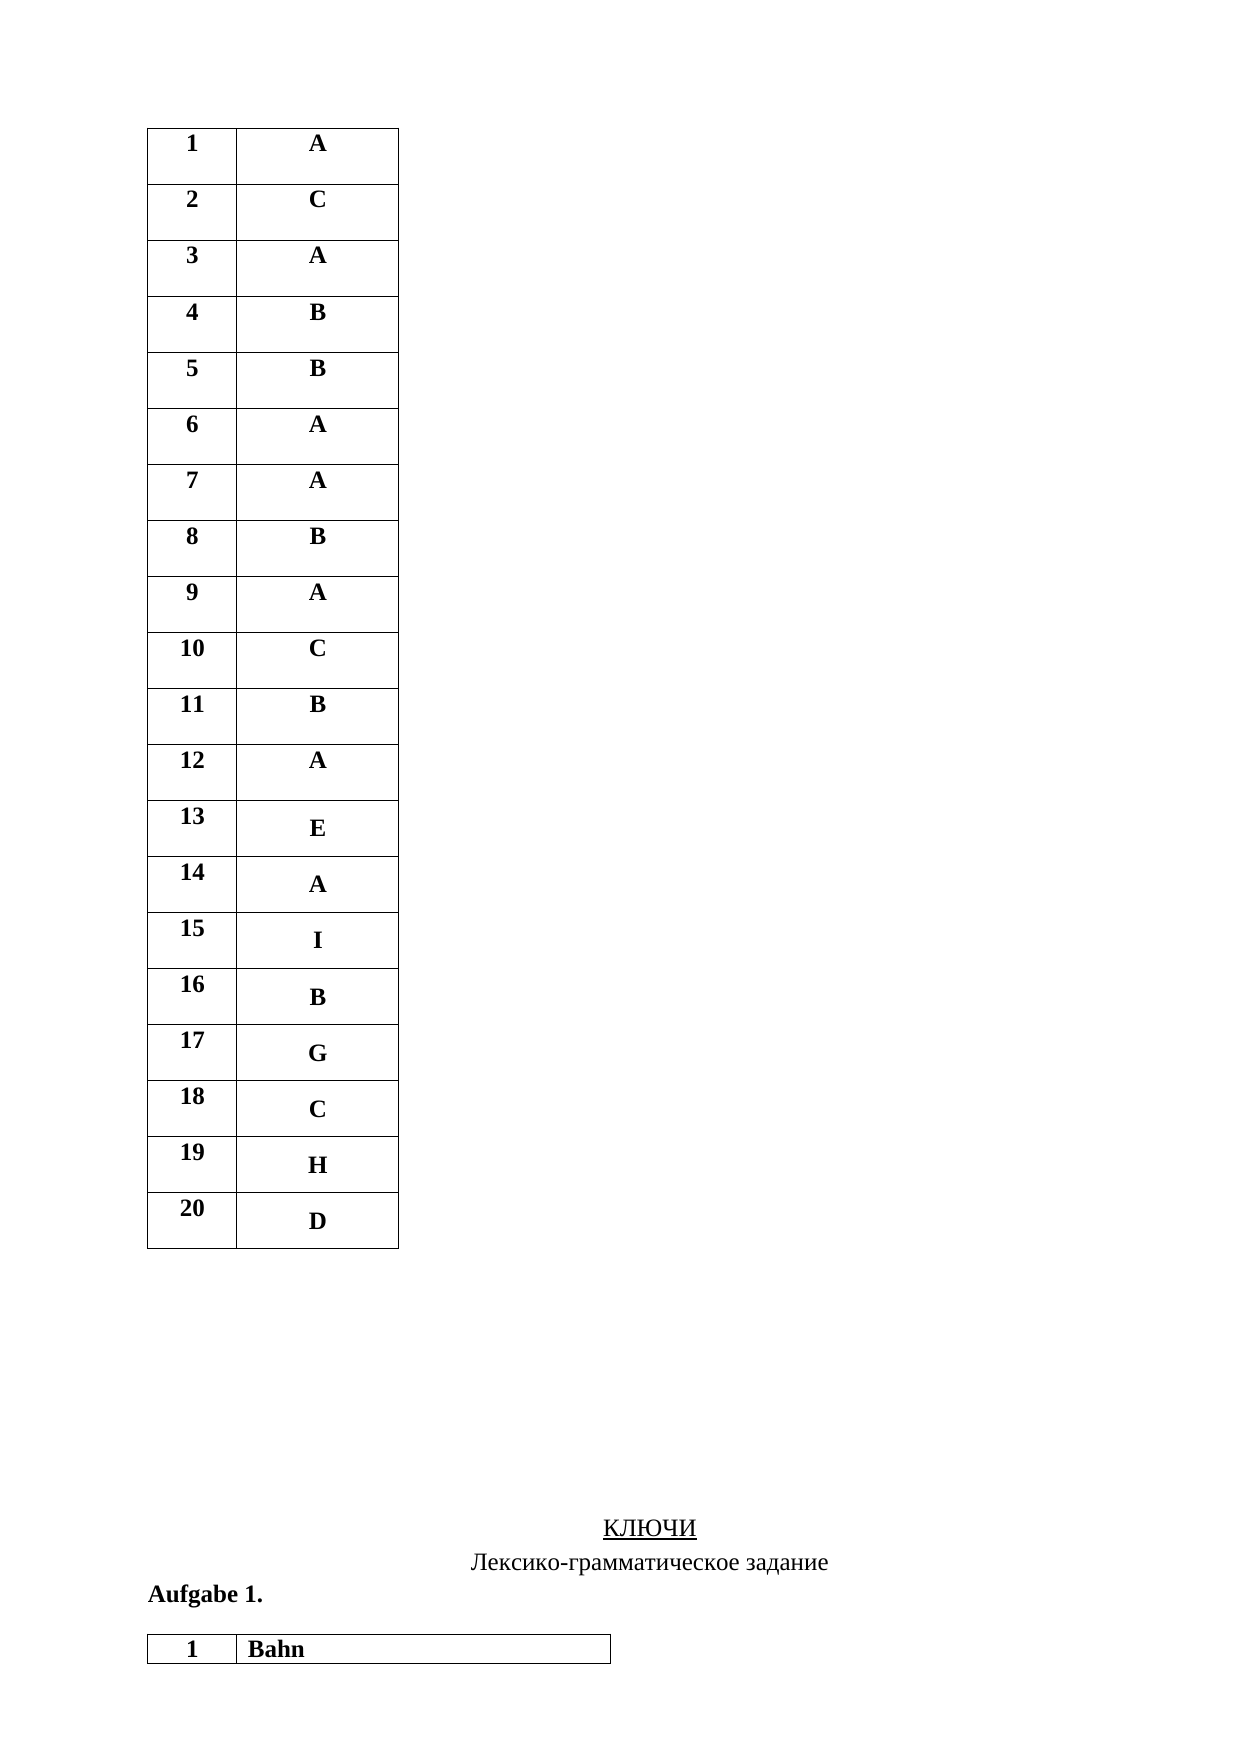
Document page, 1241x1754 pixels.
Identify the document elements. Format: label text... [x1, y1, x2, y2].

text Лексико-грамматическое задание [148, 1547, 1152, 1575]
table_cell 2 [148, 185, 236, 239]
text Aufgabe 1. [148, 1579, 1152, 1608]
table_cell E [237, 801, 398, 856]
table_cell B [237, 521, 398, 576]
table_cell B [237, 297, 398, 352]
table_cell 3 [148, 241, 236, 296]
table_cell 9 [148, 577, 236, 632]
table_cell D [237, 1193, 398, 1248]
table_cell 20 [148, 1193, 236, 1248]
table_cell 13 [148, 801, 236, 856]
table_header Bahn [237, 1635, 610, 1663]
table_header 1 [148, 129, 236, 183]
table_header A [237, 129, 398, 183]
table_cell C [237, 633, 398, 688]
table_cell 14 [148, 857, 236, 912]
table_cell 5 [148, 353, 236, 408]
table_cell B [237, 353, 398, 408]
table_cell C [237, 185, 398, 239]
table_cell 10 [148, 633, 236, 688]
table_cell G [237, 1025, 398, 1080]
table_cell 4 [148, 297, 236, 352]
table_cell A [237, 857, 398, 912]
table_cell 17 [148, 1025, 236, 1080]
table_cell 12 [148, 745, 236, 800]
table_cell 6 [148, 409, 236, 464]
table_cell 15 [148, 913, 236, 968]
table_header 1 [148, 1635, 236, 1663]
table_cell 16 [148, 969, 236, 1024]
table_cell C [237, 1081, 398, 1136]
table_cell 7 [148, 465, 236, 520]
table_cell H [237, 1137, 398, 1192]
table_cell I [237, 913, 398, 968]
table_cell 8 [148, 521, 236, 576]
table_cell A [237, 745, 398, 800]
table_cell A [237, 409, 398, 464]
text КЛЮЧИ [148, 1513, 1152, 1542]
table_cell B [237, 689, 398, 744]
table_cell 11 [148, 689, 236, 744]
table_cell 19 [148, 1137, 236, 1192]
table_cell A [237, 465, 398, 520]
table_cell A [237, 241, 398, 296]
table_cell 18 [148, 1081, 236, 1136]
table_cell B [237, 969, 398, 1024]
table_cell A [237, 577, 398, 632]
